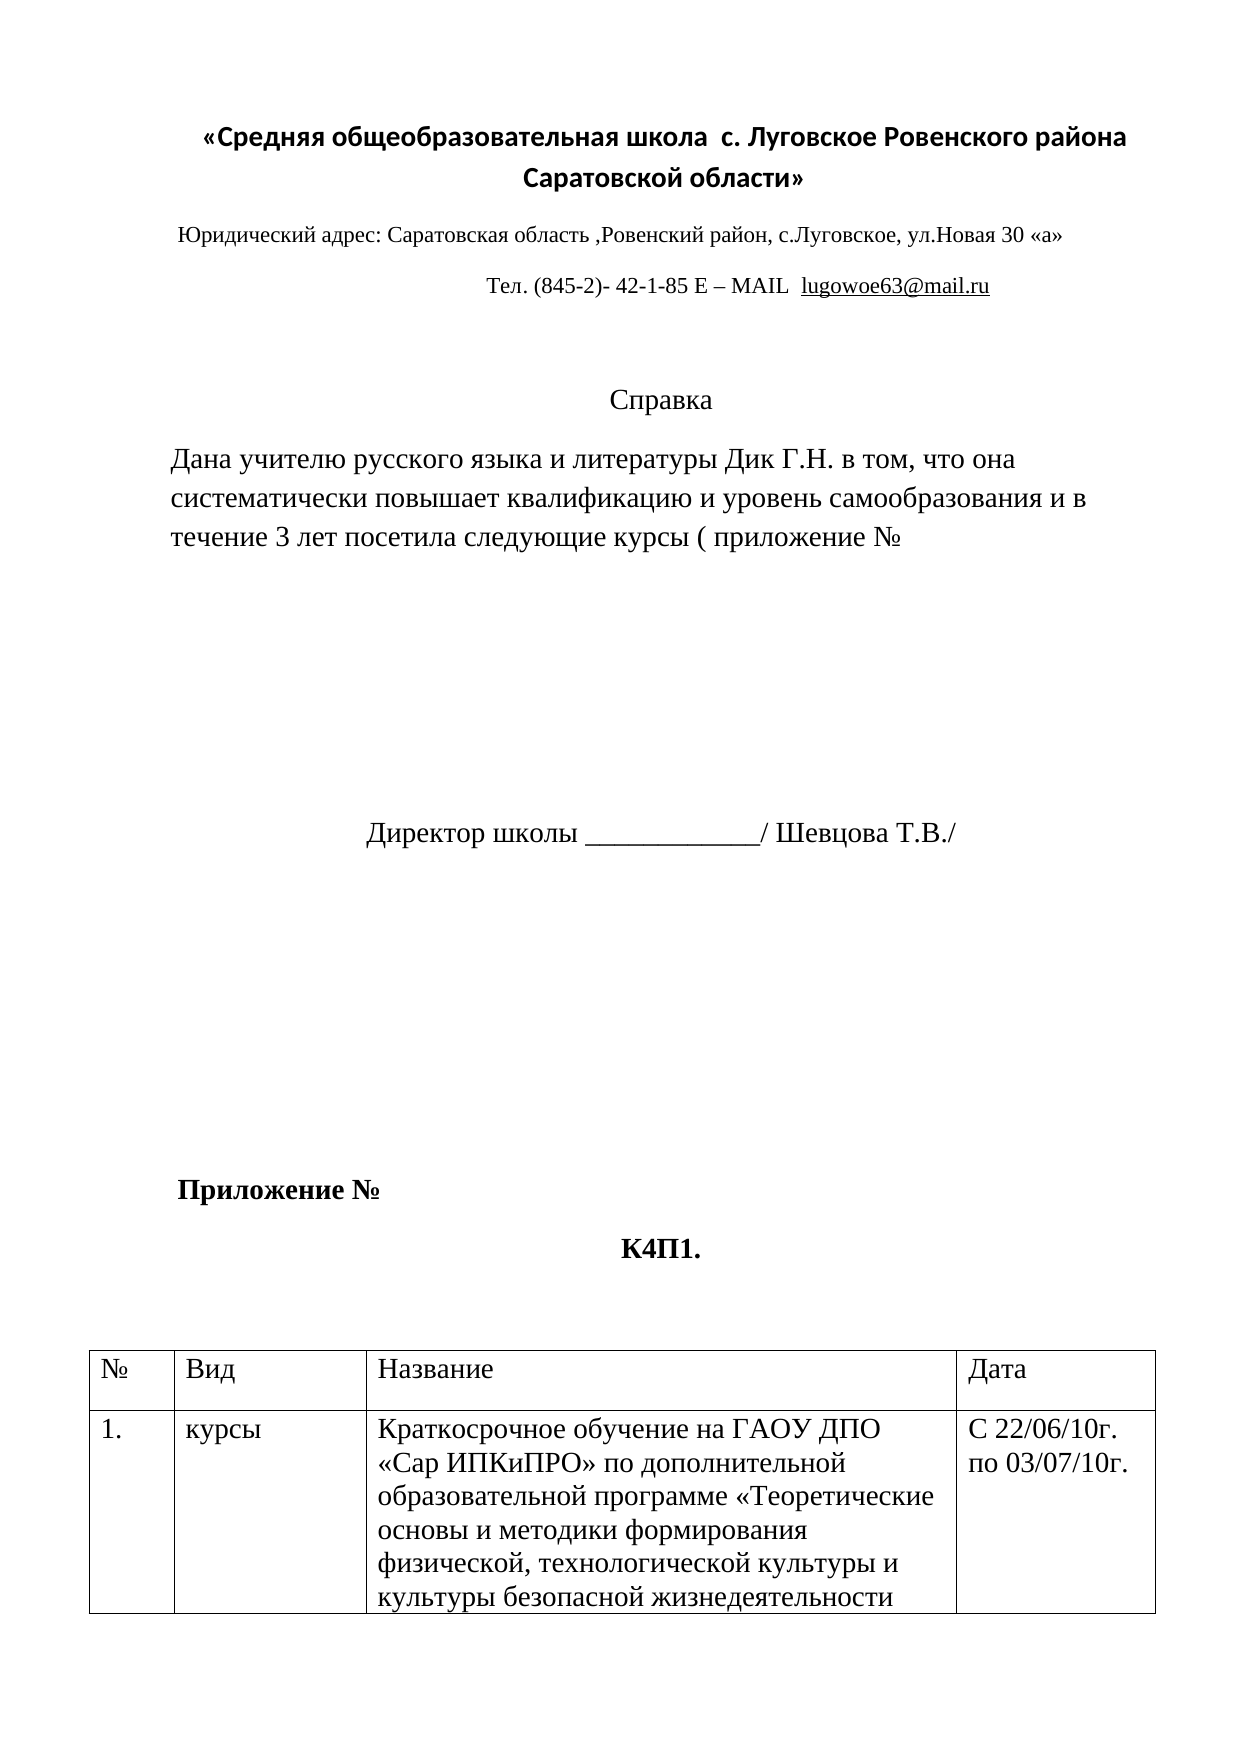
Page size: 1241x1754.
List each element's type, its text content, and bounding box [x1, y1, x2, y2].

text Справка [170, 382, 1152, 416]
text К4П1. [170, 1231, 1152, 1265]
table_header Название [367, 1351, 956, 1410]
text Тел. (845-2)- 42-1-85 E – MAIL lugowoe63@mail.ru [177, 272, 1152, 298]
text Юридический адрес: Саратовская область ,Ровенский район, с.Луговское, ул.Новая 30 «а» [177, 221, 1152, 247]
table_cell курсы [175, 1411, 366, 1612]
text Дана учителю русского языка и литературы Дик Г.Н. в том, что она систематически повышает квалификацию и уровень самообразования и в течение 3 лет посетила следующие курсы ( приложение № [170, 442, 1152, 552]
text «Средняя общеобразовательная школа с. Луговское Ровенского района Саратовской области» [177, 118, 1152, 195]
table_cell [367, 1411, 956, 1612]
text Приложение № [177, 1172, 1152, 1205]
table_header Дата [957, 1351, 1155, 1410]
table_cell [957, 1411, 1155, 1612]
table_header № [90, 1351, 174, 1410]
table_cell 1. [90, 1411, 174, 1612]
text Директор школы ____________/ Шевцова Т.В./ [170, 816, 1152, 849]
table_header Вид [175, 1351, 366, 1410]
